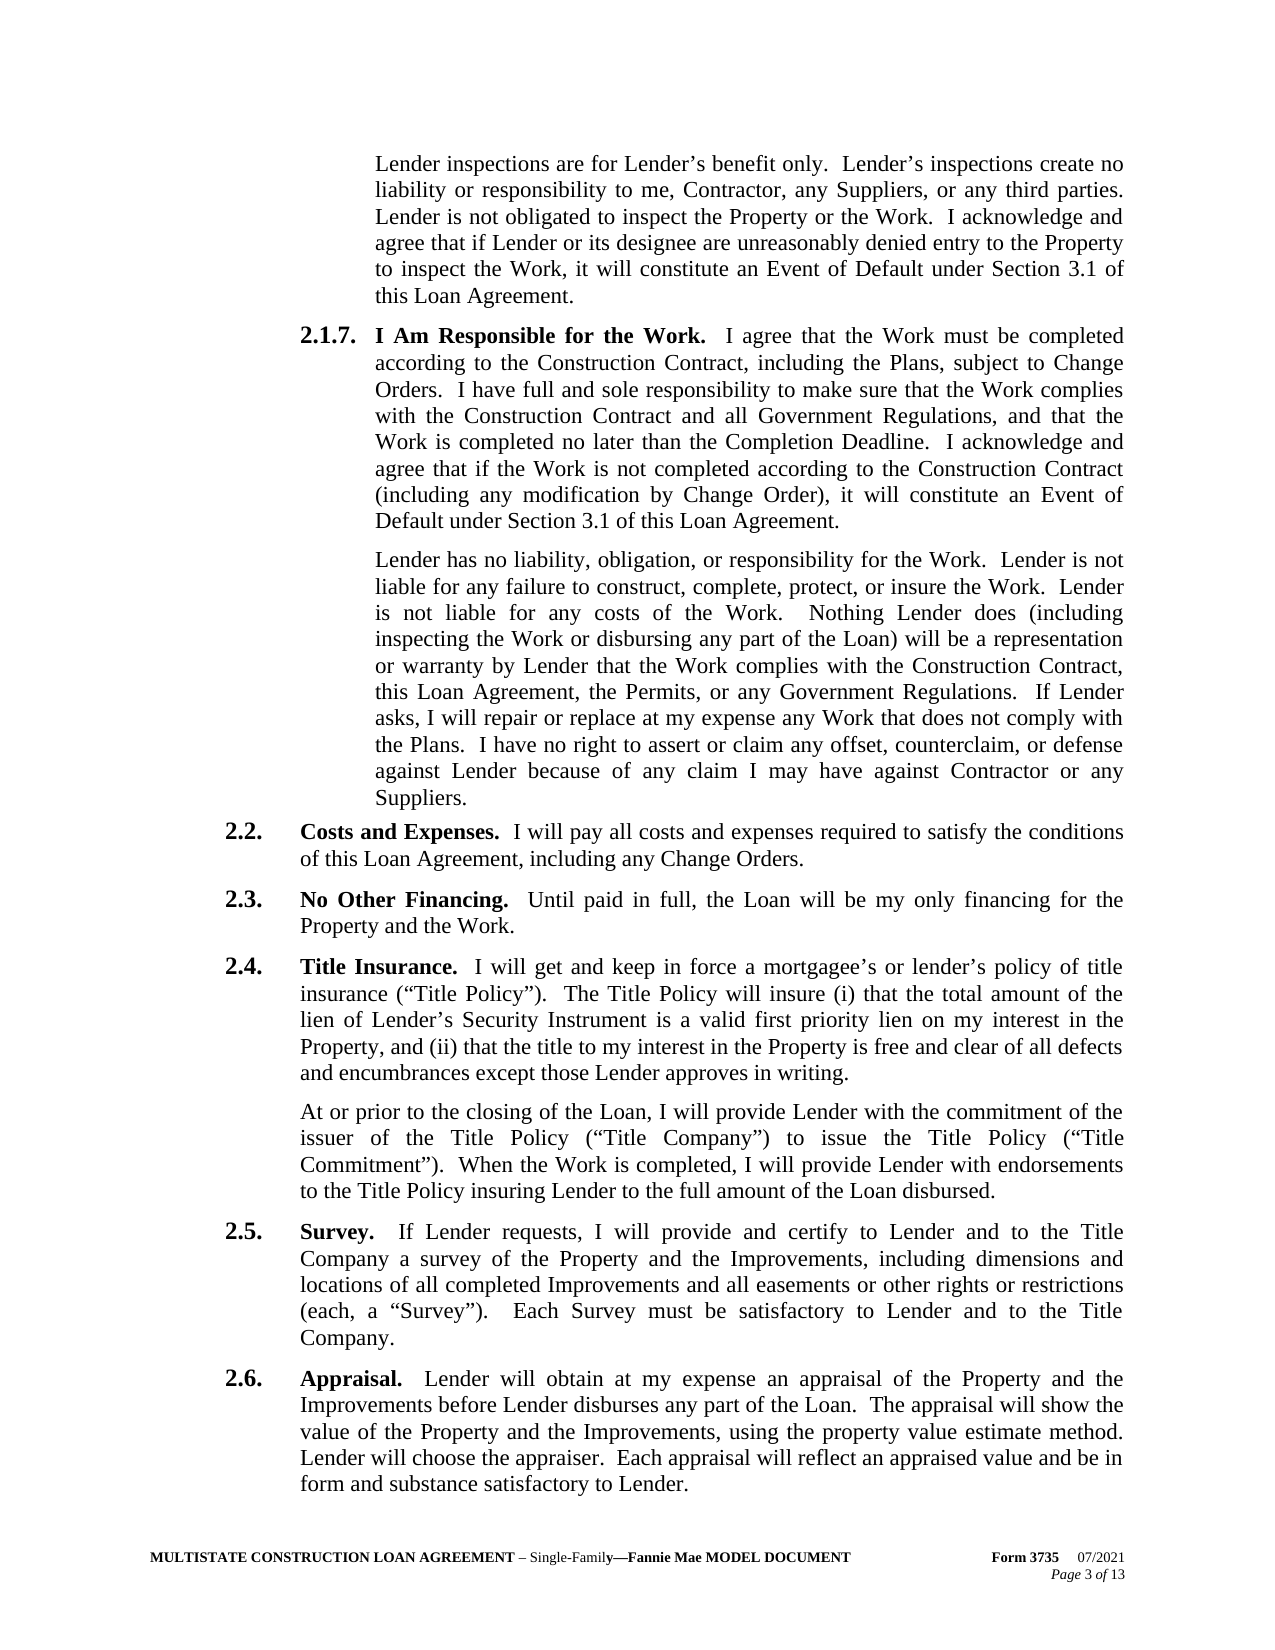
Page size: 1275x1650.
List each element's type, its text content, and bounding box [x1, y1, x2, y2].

subtitle Appraisal. Lender will obtain at my expense an appraisal of the Property and the Improvements before Lender disburses any part of the Loan. The appraisal will show the value of the Property and the Improvements, using the property value estimate method. Lender will choose the appraiser. Each appraisal will reflect an appraised value and be in form and substance satisfactory to Lender. [225, 1363, 1125, 1497]
text At or prior to the closing of the Loan, I will provide Lender with the commitment of the issuer of the Title Policy (“Title Company”) to issue the Title Policy (“Title Commitment”). When the Work is completed, I will provide Lender with endorsements to the Title Policy insuring Lender to the full amount of the Loan disbursed. [300, 1098, 1125, 1203]
subtitle Lender has no liability, obligation, or responsibility for the Work. Lender is not liable for any failure to construct, complete, protect, or insure the Work. Lender is not liable for any costs of the Work. Nothing Lender does (including inspecting the Work or disbursing any part of the Loan) will be a representation or warranty by Lender that the Work complies with the Construction Contract, this Loan Agreement, the Permits, or any Government Regulations. If Lender asks, I will repair or replace at my expense any Work that does not comply with the Plans. I have no right to assert or claim any offset, counterclaim, or defense against Lender because of any claim I may have against Contractor or any Suppliers. [375, 546, 1125, 810]
text Lender inspections are for Lender’s benefit only. Lender’s inspections create no liability or responsibility to me, Contractor, any Suppliers, or any third parties. Lender is not obligated to inspect the Property or the Work. I acknowledge and agree that if Lender or its designee are unreasonably denied entry to the Property to inspect the Work, it will constitute an Event of Default under Section 3.1 of this Loan Agreement. [375, 150, 1125, 308]
subtitle Survey. If Lender requests, I will provide and certify to Lender and to the Title Company a survey of the Property and the Improvements, including dimensions and locations of all completed Improvements and all easements or other rights or restrictions (each, a “Survey”). Each Survey must be satisfactory to Lender and to the Title Company. [225, 1216, 1125, 1350]
subtitle No Other Financing. Until paid in full, the Loan will be my only financing for the Property and the Work. [225, 884, 1125, 939]
subtitle Costs and Expenses. I will pay all costs and expenses required to satisfy the conditions of this Loan Agreement, including any Change Orders. [225, 816, 1125, 871]
subtitle I Am Responsible for the Work. I agree that the Work must be completed according to the Construction Contract, including the Plans, subject to Change Orders. I have full and sole responsibility to make sure that the Work complies with the Construction Contract and all Government Regulations, and that the Work is completed no later than the Completion Deadline. I acknowledge and agree that if the Work is not completed according to the Construction Contract (including any modification by Change Order), it will constitute an Event of Default under Section 3.1 of this Loan Agreement. [300, 321, 1125, 534]
subtitle Title Insurance. I will get and keep in force a mortgagee’s or lender’s policy of title insurance (“Title Policy”). The Title Policy will insure (i) that the total amount of the lien of Lender’s Security Instrument is a valid first priority lien on my interest in the Property, and (ii) that the title to my interest in the Property is free and clear of all defects and encumbrances except those Lender approves in writing. [225, 951, 1125, 1086]
